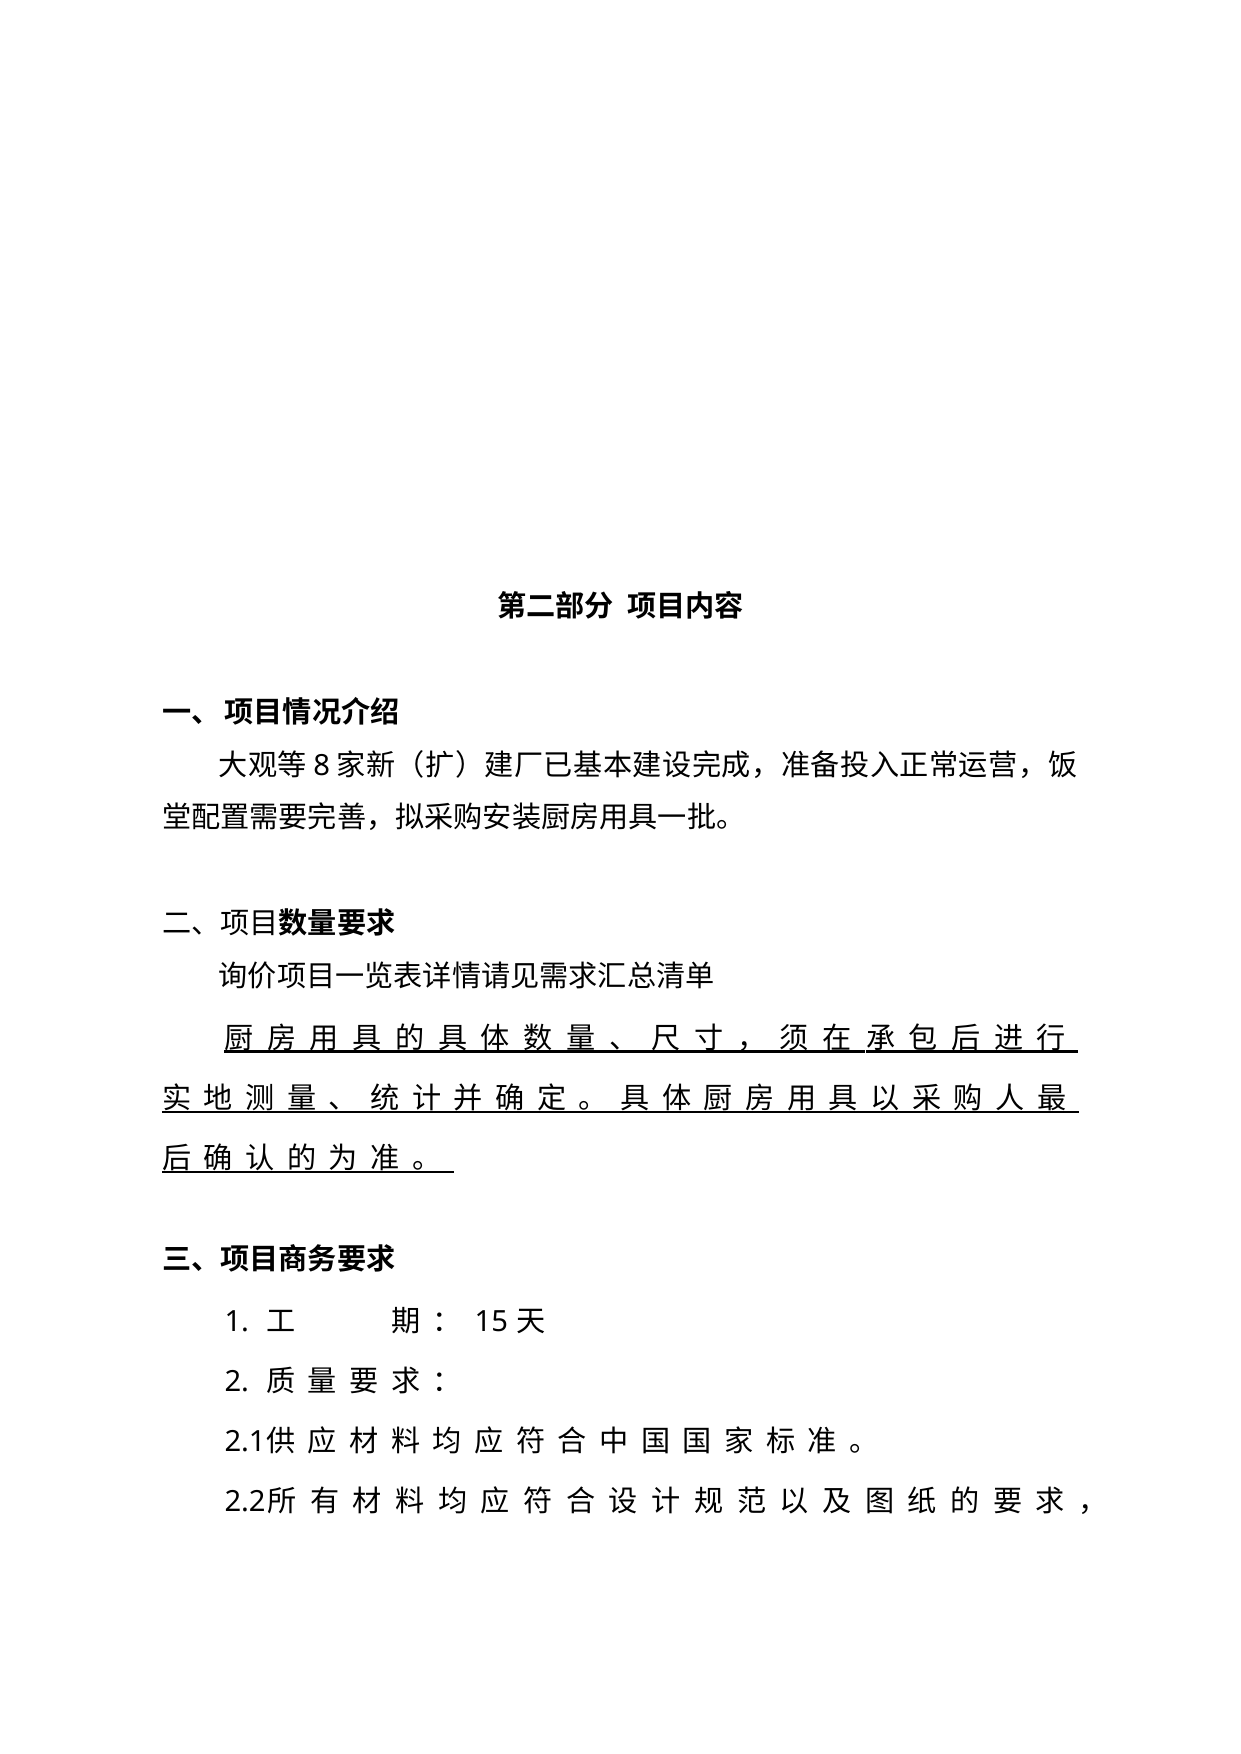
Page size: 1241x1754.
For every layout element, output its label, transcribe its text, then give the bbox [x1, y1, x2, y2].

text 厨房用具的具体数量、尺寸，须在承包后进行实地测量、统计并确定。具体厨房用具以采购人最后确认的为准。 [162, 1005, 1078, 1111]
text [220, 1469, 1078, 1529]
text 大观等8家新（扩）建厂已基本建设完成，准备投入正常运营，饭堂配置需要完善，拟采购安装厨房用具一批。 [162, 741, 1078, 836]
text 1.工 期：15天 [220, 1288, 1078, 1348]
list 项目情况介绍 [162, 688, 1078, 731]
text 厨房用具的具体数量、尺寸，须在承包后进行实地测量、统计并确定。具体厨房用具以采购人最后确认的为准。 [162, 1113, 1078, 1186]
text 第二部分 项目内容 [162, 583, 1078, 625]
text 2.1供应材料均应符合中国国家标准。 [220, 1409, 1078, 1469]
text 三、项目商务要求 [162, 1235, 1078, 1278]
list 项目数量要求 [162, 899, 1078, 942]
text 2.质量要求： [220, 1348, 1078, 1409]
text 询价项目一览表详情请见需求汇总清单 [162, 952, 1078, 995]
